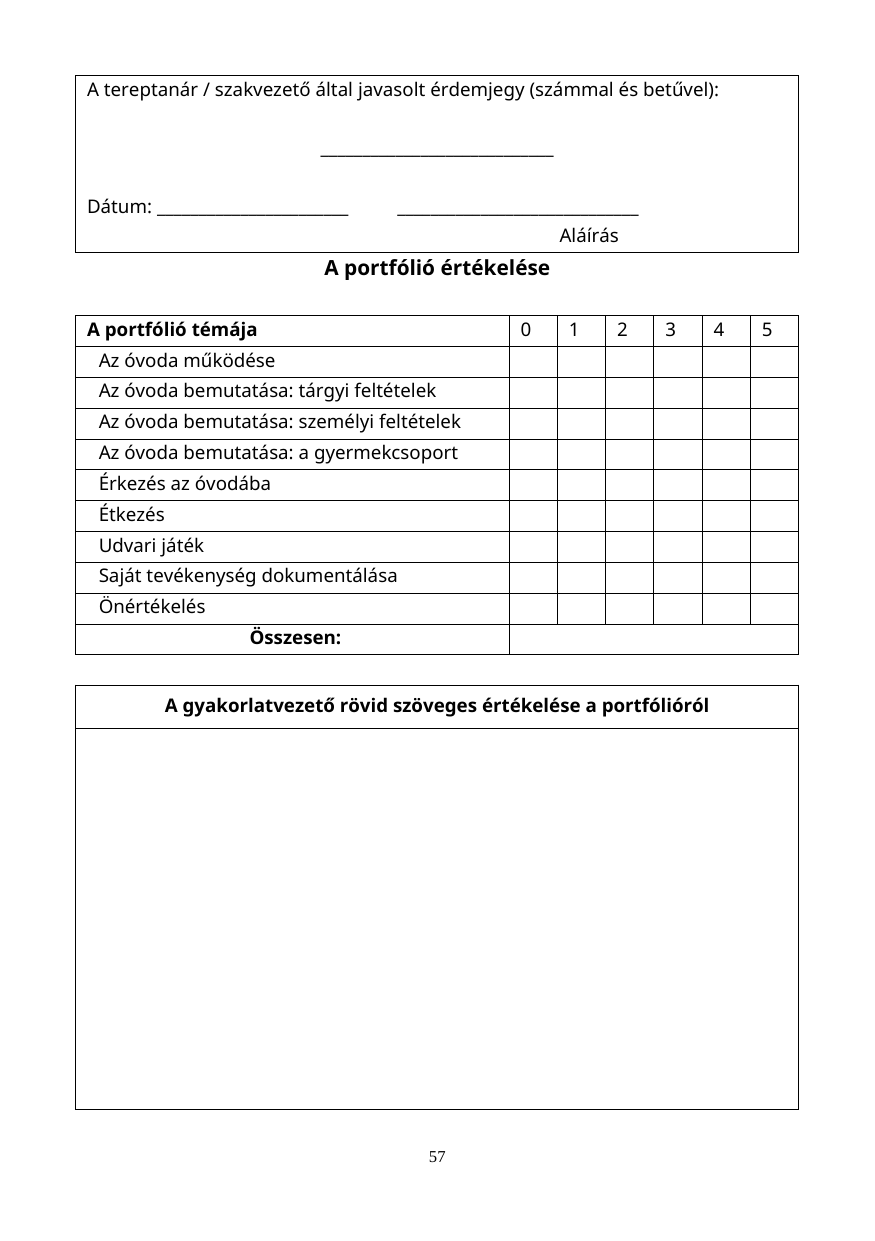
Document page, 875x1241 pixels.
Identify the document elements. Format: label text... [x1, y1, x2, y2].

table_cell [751, 563, 798, 593]
table_cell [76, 729, 798, 1109]
table_cell [703, 440, 750, 469]
table_header 4 [703, 316, 750, 346]
table_cell [510, 440, 557, 469]
table_cell [606, 501, 653, 531]
table_cell [654, 378, 702, 408]
table_cell [510, 532, 557, 562]
table_cell Érkezés az óvodába [76, 470, 509, 500]
table_cell [654, 532, 702, 562]
table_cell [510, 563, 557, 593]
table_cell [751, 378, 798, 408]
table_cell [510, 625, 798, 654]
table_cell [558, 501, 605, 531]
table_cell Az óvoda bemutatása: személyi feltételek [76, 409, 509, 438]
table_cell [654, 501, 702, 531]
table_cell [558, 563, 605, 593]
table_cell [510, 409, 557, 438]
table_cell [510, 501, 557, 531]
table_cell A tereptanár / szakvezető által javasolt érdemjegy (számmal és betűvel): ____________________________ Dátum: _______________________ _____________________________ Aláírás [76, 76, 798, 252]
table_cell [751, 501, 798, 531]
table_cell [703, 378, 750, 408]
table_cell [751, 470, 798, 500]
text A portfólió értékelése [75, 253, 799, 282]
table_header 1 [558, 316, 605, 346]
table_cell [703, 347, 750, 377]
table_header A portfólió témája [76, 316, 509, 346]
table_header A gyakorlatvezető rövid szöveges értékelése a portfólióról [76, 686, 798, 728]
table_cell [558, 378, 605, 408]
table_cell Összesen: [76, 625, 509, 654]
table_cell [654, 440, 702, 469]
table_cell [654, 409, 702, 438]
table_cell [751, 347, 798, 377]
table_cell [703, 470, 750, 500]
table_cell [606, 440, 653, 469]
table_cell [703, 501, 750, 531]
table_cell [703, 594, 750, 623]
table_cell Saját tevékenység dokumentálása [76, 563, 509, 593]
table_cell [606, 532, 653, 562]
table_cell [751, 594, 798, 623]
table_cell [558, 594, 605, 623]
table_cell [654, 470, 702, 500]
table_cell Önértékelés [76, 594, 509, 623]
table_cell [558, 532, 605, 562]
table_cell Az óvoda bemutatása: tárgyi feltételek [76, 378, 509, 408]
table_cell [654, 563, 702, 593]
table_cell [703, 409, 750, 438]
table_cell [510, 470, 557, 500]
table_cell [606, 409, 653, 438]
table_cell Az óvoda működése [76, 347, 509, 377]
table_cell [751, 440, 798, 469]
table_cell [558, 347, 605, 377]
table_cell [703, 532, 750, 562]
table_cell [510, 347, 557, 377]
table_cell [558, 409, 605, 438]
table_header 2 [606, 316, 653, 346]
table_header 0 [510, 316, 557, 346]
table_cell [510, 378, 557, 408]
table_cell Udvari játék [76, 532, 509, 562]
table_header 3 [654, 316, 702, 346]
table_cell Az óvoda bemutatása: a gyermekcsoport [76, 440, 509, 469]
table_cell [510, 594, 557, 623]
table_header 5 [751, 316, 798, 346]
table_cell [703, 563, 750, 593]
table_cell [751, 532, 798, 562]
table_cell [558, 440, 605, 469]
table_cell [654, 347, 702, 377]
table_cell [654, 594, 702, 623]
table_cell Étkezés [76, 501, 509, 531]
table_cell [558, 470, 605, 500]
table_cell [606, 378, 653, 408]
table_cell [606, 347, 653, 377]
table_cell [606, 470, 653, 500]
table_cell [606, 594, 653, 623]
table_cell [606, 563, 653, 593]
table_cell [751, 409, 798, 438]
